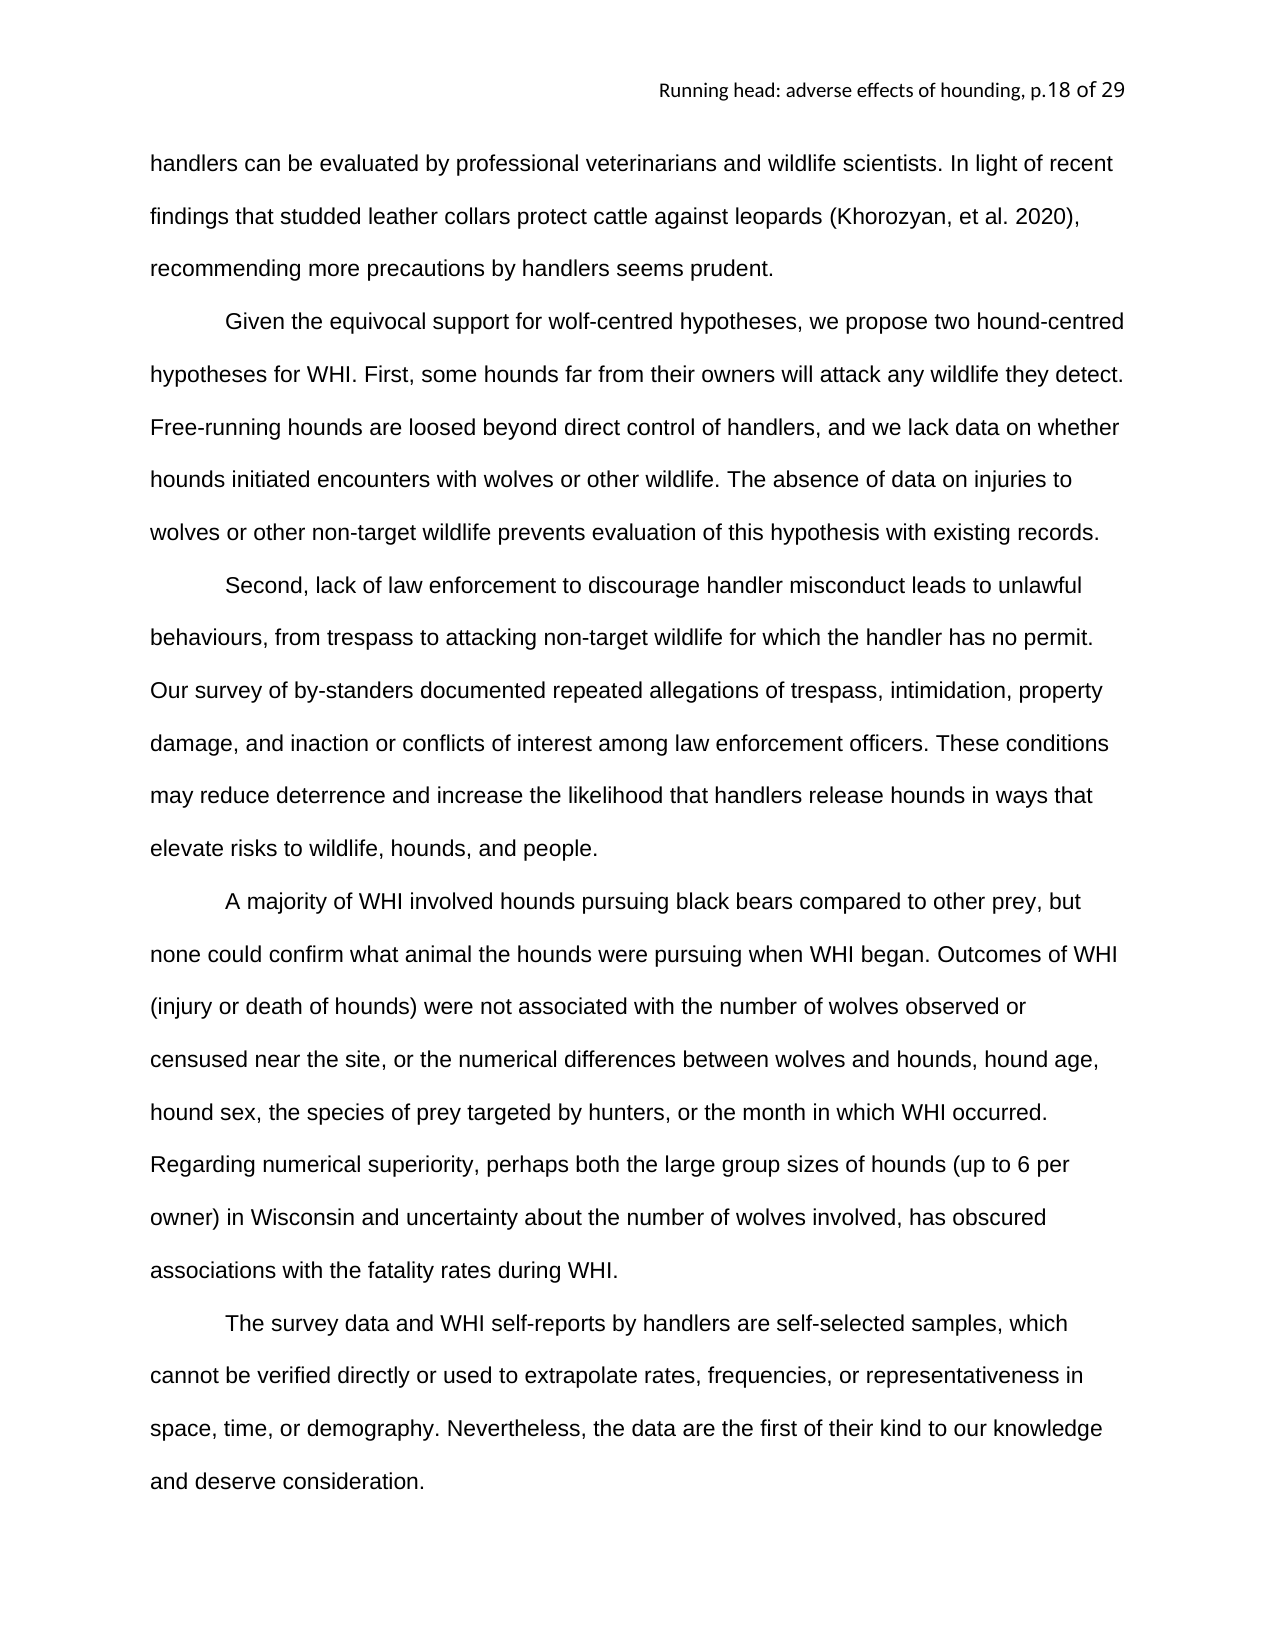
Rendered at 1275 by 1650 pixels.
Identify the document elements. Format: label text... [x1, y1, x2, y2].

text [150, 150, 1125, 282]
text Given the equivocal support for wolf-centred hypotheses, we propose two hound-centred hypotheses for WHI. First, some hounds far from their owners will attack any wildlife they detect. Free-running hounds are loosed beyond direct control of handlers, and we lack data on whether hounds initiated encounters with wolves or other wildlife. The absence of data on injuries to wolves or other non-target wildlife prevents evaluation of this hypothesis with existing records. [150, 308, 1125, 545]
text The survey data and WHI self-reports by handlers are self-selected samples, which cannot be verified directly or used to extrapolate rates, frequencies, or representativeness in space, time, or demography. Nevertheless, the data are the first of their kind to our knowledge and deserve consideration. [150, 1309, 1125, 1494]
text Second, lack of law enforcement to discourage handler misconduct leads to unlawful behaviours, from trespass to attacking non-target wildlife for which the handler has no permit. Our survey of by-standers documented repeated allegations of trespass, intimidation, property damage, and inaction or conflicts of interest among law enforcement officers. These conditions may reduce deterrence and increase the likelihood that handlers release hounds in ways that elevate risks to wildlife, hounds, and people. [150, 572, 1125, 862]
text A majority of WHI involved hounds pursuing black bears compared to other prey, but none could confirm what animal the hounds were pursuing when WHI began. Outcomes of WHI (injury or death of hounds) were not associated with the number of wolves observed or censused near the site, or the numerical differences between wolves and hounds, hound age, hound sex, the species of prey targeted by hunters, or the month in which WHI occurred. Regarding numerical superiority, perhaps both the large group sizes of hounds (up to 6 per owner) in Wisconsin and uncertainty about the number of wolves involved, has obscured associations with the fatality rates during WHI. [150, 888, 1125, 1283]
